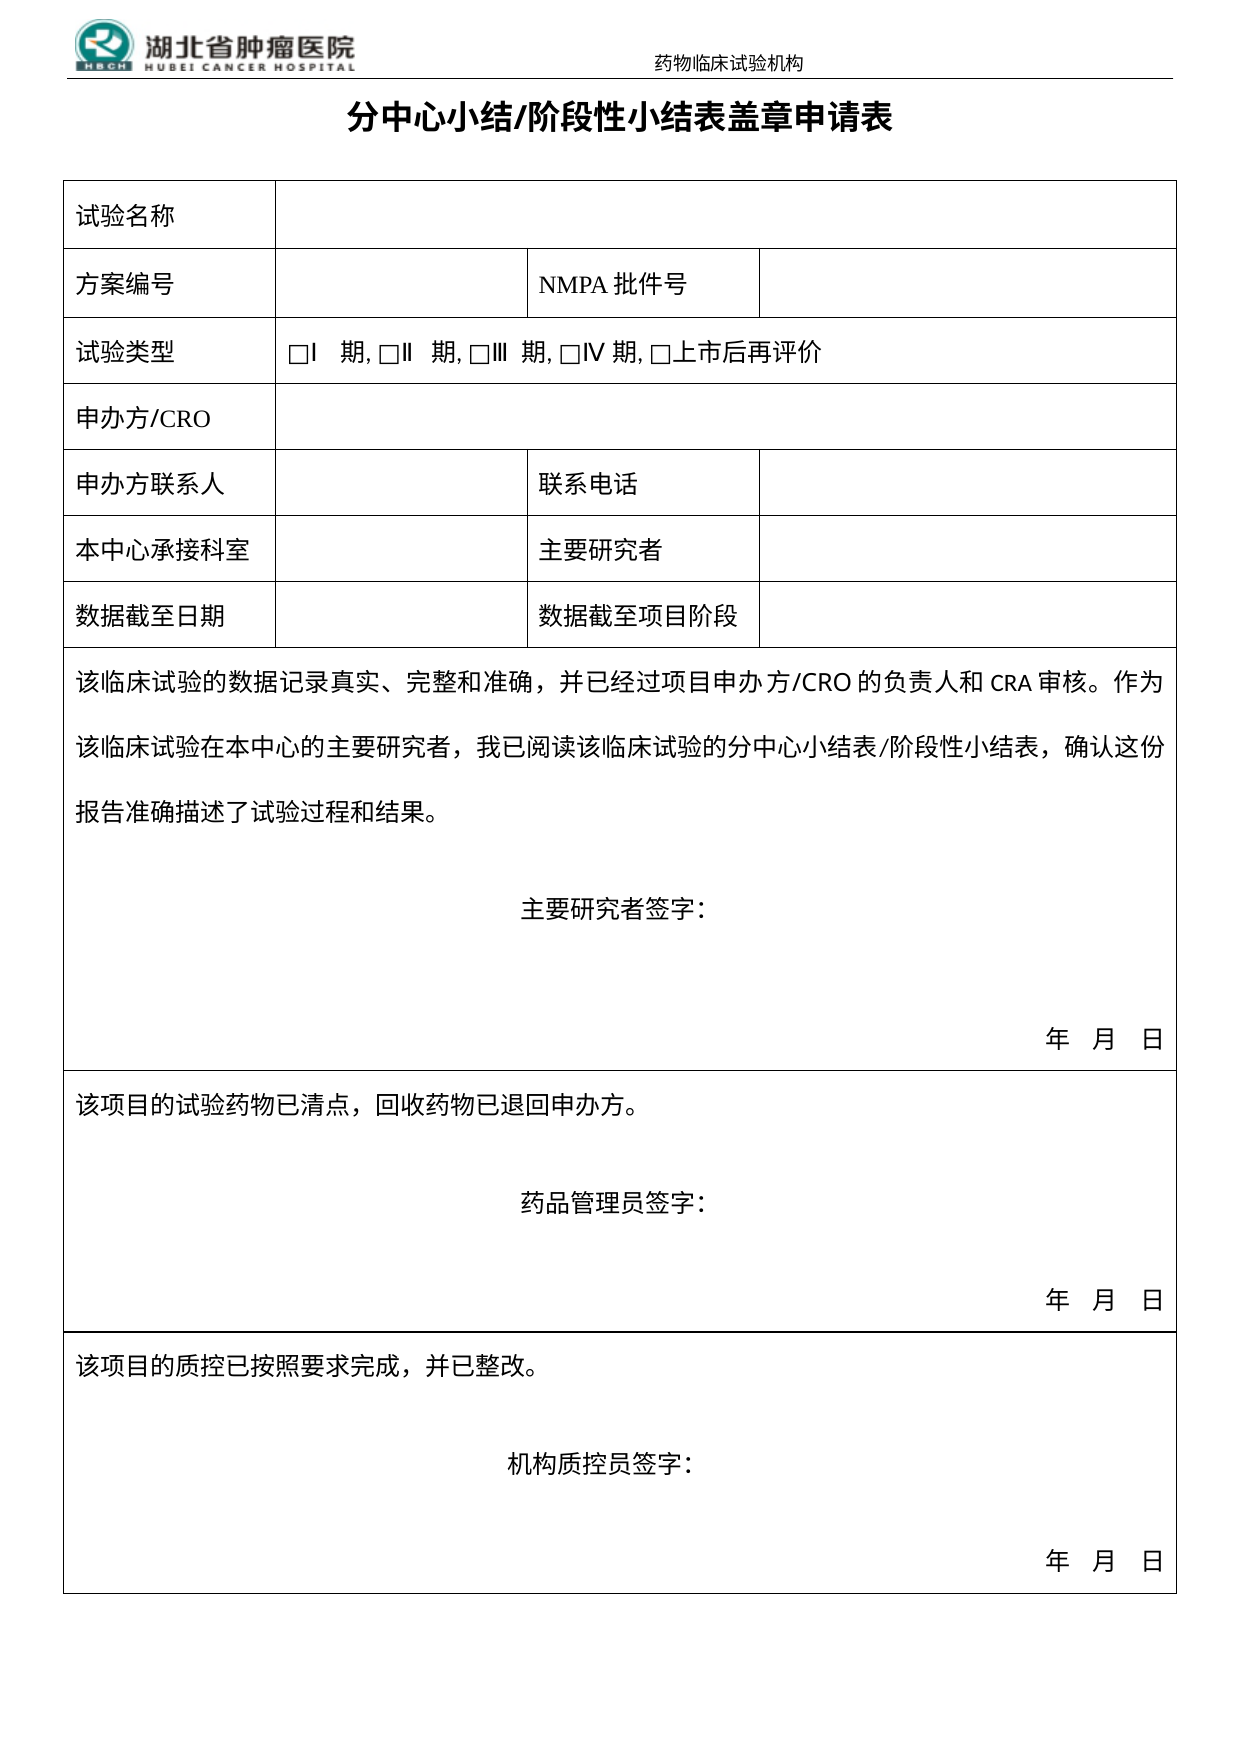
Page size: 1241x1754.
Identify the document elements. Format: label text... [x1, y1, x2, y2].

table_cell [760, 249, 1176, 317]
picture [75, 19, 355, 71]
table_cell 试验类型 [64, 318, 275, 383]
table_cell 本中心承接科室 [64, 516, 275, 581]
table_cell 联系电话 [528, 450, 759, 515]
table_cell 数据截至项目阶段 [528, 582, 759, 647]
table_cell [276, 249, 527, 317]
table_cell [760, 516, 1176, 581]
table_cell □Ⅰ期, □Ⅱ期, □Ⅲ期, □Ⅳ期, □上市后再评价 [276, 318, 1176, 383]
table_cell NMPA批件号 [528, 249, 759, 317]
table_header 试验名称 [64, 181, 275, 248]
table_cell 申办方/CRO [64, 384, 275, 449]
table_cell 主要研究者 [528, 516, 759, 581]
table_cell [276, 582, 527, 647]
table_cell 该项目的试验药物已清点，回收药物已退回申办方。 药品管理员签字： 年 月 日 [64, 1071, 1176, 1331]
table_cell 数据截至日期 [64, 582, 275, 647]
table_cell [276, 384, 1176, 449]
table_cell 该临床试验的数据记录真实、完整和准确，并已经过项目申办方/CRO的负责人和CRA审核。作为该临床试验在本中心的主要研究者，我已阅读该临床试验的分中心小结表/阶段性小结表，确认这份报告准确描述了试验过程和结果。 主要研究者签字： 年 月 日 [64, 648, 1176, 1070]
table_cell 该项目的质控已按照要求完成，并已整改。 机构质控员签字： 年 月 日 [64, 1333, 1176, 1592]
table_cell [760, 450, 1176, 515]
table_cell 方案编号 [64, 249, 275, 317]
table_cell [276, 450, 527, 515]
table_cell [276, 516, 527, 581]
table_header [276, 181, 1176, 248]
table_cell 申办方联系人 [64, 450, 275, 515]
table_cell [760, 582, 1176, 647]
text 分中心小结/阶段性小结表盖章申请表 [75, 83, 1165, 148]
